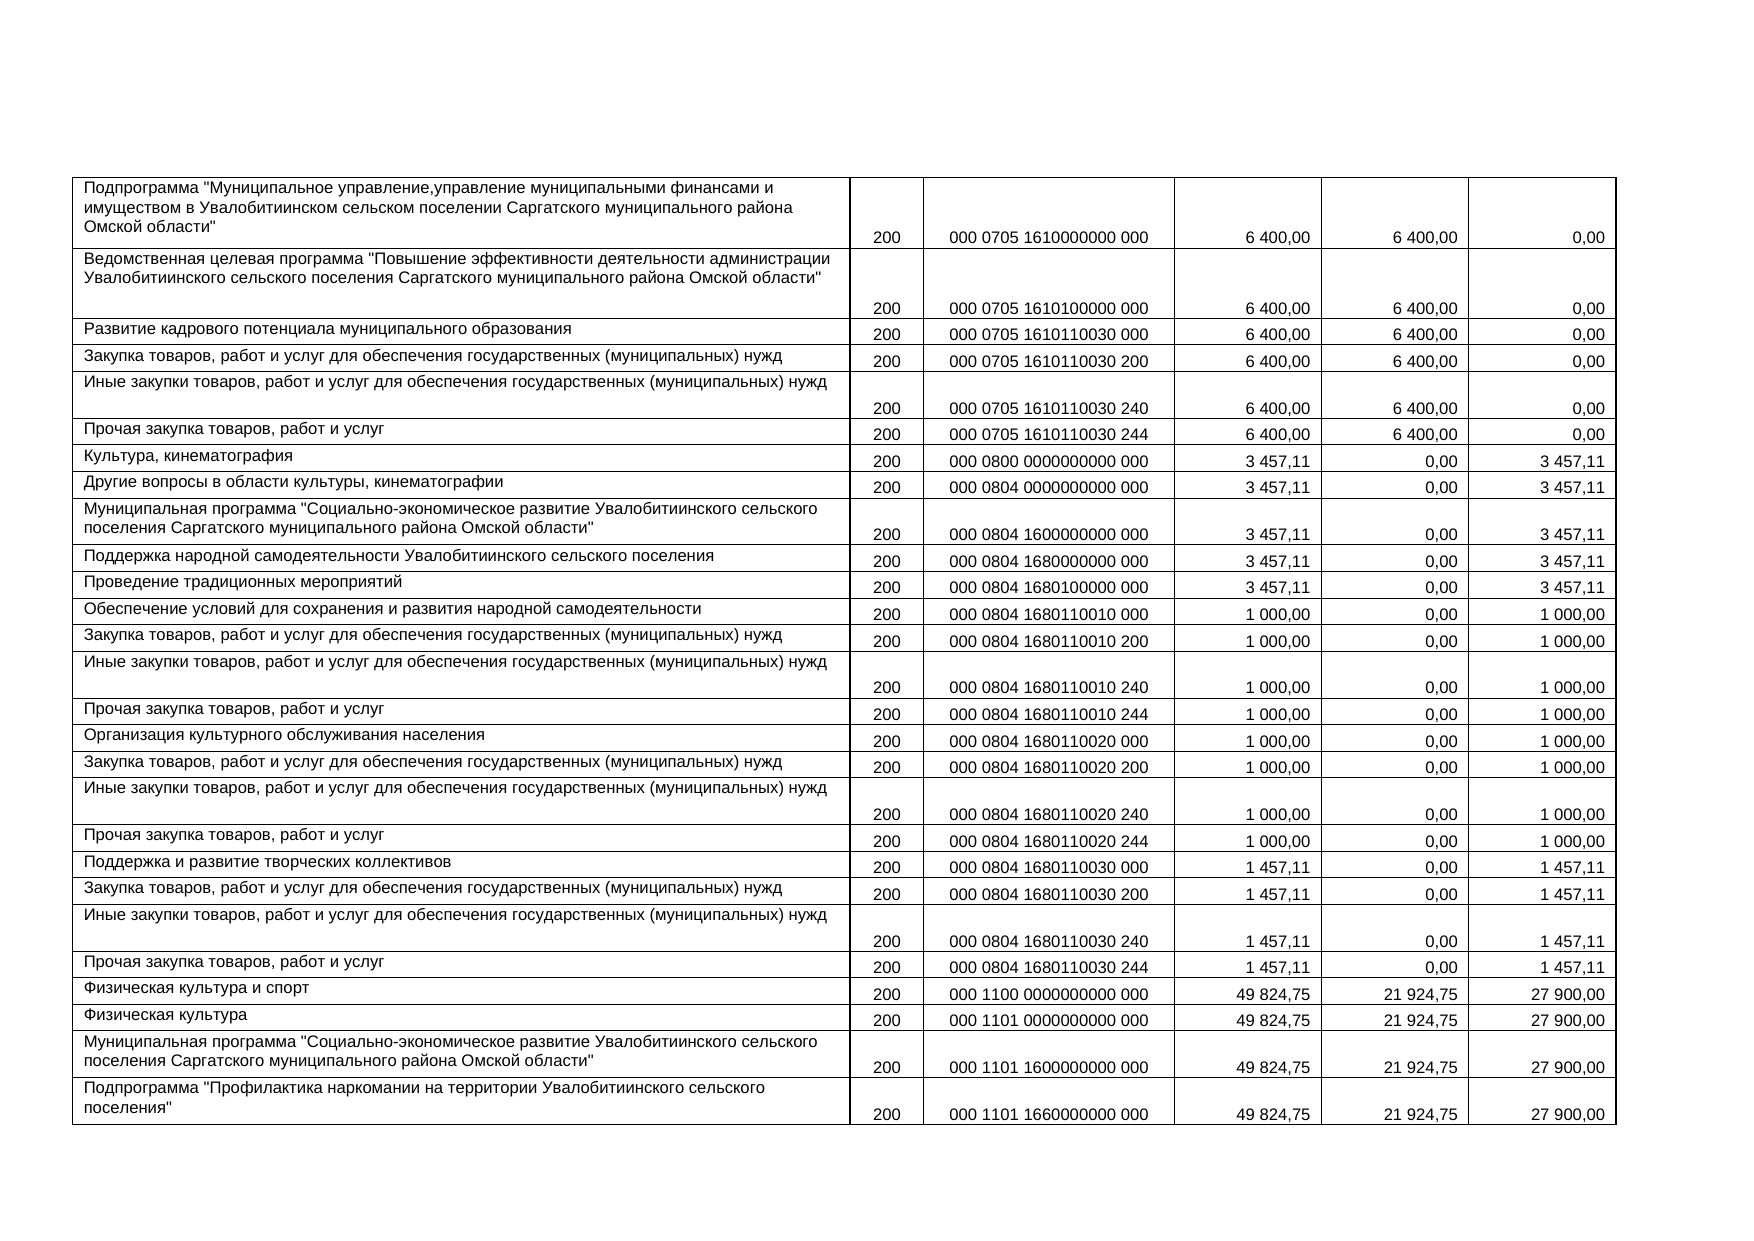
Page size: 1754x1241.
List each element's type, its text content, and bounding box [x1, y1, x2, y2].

table_cell 0,00 [1469, 419, 1615, 444]
table_cell 21 924,75 [1322, 1031, 1468, 1077]
table_cell 0,00 [1322, 599, 1468, 624]
table_cell 200 [851, 445, 923, 471]
table_cell 000 0804 1680110010 200 [924, 625, 1174, 651]
table_cell Иные закупки товаров, работ и услуг для обеспечения государственных (муниципальных) нужд [73, 652, 849, 697]
table_cell 200 [851, 952, 923, 977]
table_cell Подпрограмма "Муниципальное управление,управление муниципальными финансами и имуществом в Увалобитиинском сельском поселении Саргатского муниципального района Омской области" [73, 178, 849, 247]
table_cell 1 457,11 [1175, 905, 1321, 951]
table_cell Закупка товаров, работ и услуг для обеспечения государственных (муниципальных) нужд [73, 345, 849, 371]
table_cell Физическая культура [73, 1005, 849, 1030]
table_cell 1 000,00 [1175, 699, 1321, 724]
table_cell 0,00 [1322, 725, 1468, 751]
table_cell 200 [851, 599, 923, 624]
table_cell 200 [851, 978, 923, 1004]
table_cell Муниципальная программа "Социально-экономическое развитие Увалобитиинского сельского поселения Саргатского муниципального района Омской области" [73, 1031, 849, 1077]
table_cell 6 400,00 [1322, 178, 1468, 247]
table_cell 0,00 [1469, 372, 1615, 418]
table_cell 27 900,00 [1469, 1005, 1615, 1030]
table_cell Прочая закупка товаров, работ и услуг [73, 699, 849, 724]
table_cell 1 000,00 [1469, 652, 1615, 697]
table_cell 3 457,11 [1175, 572, 1321, 597]
table_cell 1 000,00 [1175, 825, 1321, 851]
table_cell 1 000,00 [1469, 825, 1615, 851]
table_cell 0,00 [1322, 499, 1468, 544]
table_cell 21 924,75 [1322, 1005, 1468, 1030]
table_cell 000 0804 1680110030 240 [924, 905, 1174, 951]
table_cell 000 0804 1680110020 200 [924, 752, 1174, 777]
table_cell 000 1101 1660000000 000 [924, 1078, 1174, 1124]
table_cell 200 [851, 1078, 923, 1124]
table_cell 200 [851, 778, 923, 824]
table_cell 200 [851, 1031, 923, 1077]
table_cell 1 457,11 [1469, 952, 1615, 977]
table_cell 200 [851, 1005, 923, 1030]
table_cell 21 924,75 [1322, 978, 1468, 1004]
table_cell 200 [851, 852, 923, 877]
table_cell 6 400,00 [1175, 372, 1321, 418]
table_cell 3 457,11 [1469, 545, 1615, 571]
table_cell 200 [851, 472, 923, 497]
table_cell 200 [851, 499, 923, 544]
table_cell 0,00 [1469, 249, 1615, 318]
table_cell 0,00 [1322, 445, 1468, 471]
table_cell Иные закупки товаров, работ и услуг для обеспечения государственных (муниципальных) нужд [73, 905, 849, 951]
table_cell 200 [851, 825, 923, 851]
table_cell 200 [851, 699, 923, 724]
table_cell 000 0804 1600000000 000 [924, 499, 1174, 544]
table_cell 000 0804 0000000000 000 [924, 472, 1174, 497]
table_cell 21 924,75 [1322, 1078, 1468, 1124]
table_cell 000 0705 1610000000 000 [924, 178, 1174, 247]
table_cell 000 0804 1680110010 240 [924, 652, 1174, 697]
table_cell 0,00 [1322, 572, 1468, 597]
table_cell 000 0705 1610110030 000 [924, 319, 1174, 344]
table_cell 6 400,00 [1322, 419, 1468, 444]
table_cell 3 457,11 [1469, 445, 1615, 471]
table_cell 0,00 [1469, 345, 1615, 371]
table_cell 0,00 [1322, 825, 1468, 851]
table_cell 1 457,11 [1469, 878, 1615, 904]
table_cell 27 900,00 [1469, 1031, 1615, 1077]
table_cell 0,00 [1322, 878, 1468, 904]
table_cell 000 0705 1610100000 000 [924, 249, 1174, 318]
table_cell 0,00 [1322, 699, 1468, 724]
table_cell 6 400,00 [1175, 345, 1321, 371]
table_cell 6 400,00 [1322, 345, 1468, 371]
table_cell 3 457,11 [1469, 499, 1615, 544]
table_cell 1 000,00 [1175, 625, 1321, 651]
table_cell 49 824,75 [1175, 1078, 1321, 1124]
table_cell 1 457,11 [1175, 878, 1321, 904]
table_cell Иные закупки товаров, работ и услуг для обеспечения государственных (муниципальных) нужд [73, 778, 849, 824]
table_cell 49 824,75 [1175, 1031, 1321, 1077]
table_cell 200 [851, 545, 923, 571]
table_cell 6 400,00 [1322, 319, 1468, 344]
table_cell Закупка товаров, работ и услуг для обеспечения государственных (муниципальных) нужд [73, 625, 849, 651]
table_cell 49 824,75 [1175, 1005, 1321, 1030]
table_cell 3 457,11 [1175, 445, 1321, 471]
table_cell 6 400,00 [1175, 249, 1321, 318]
table_cell Прочая закупка товаров, работ и услуг [73, 825, 849, 851]
table_cell 1 457,11 [1175, 952, 1321, 977]
table_cell 000 0804 1680110020 240 [924, 778, 1174, 824]
table_cell 1 457,11 [1469, 852, 1615, 877]
table_cell 200 [851, 878, 923, 904]
table_cell 3 457,11 [1175, 472, 1321, 497]
table_cell 000 0804 1680110020 000 [924, 725, 1174, 751]
table_cell Поддержка и развитие творческих коллективов [73, 852, 849, 877]
table_cell Иные закупки товаров, работ и услуг для обеспечения государственных (муниципальных) нужд [73, 372, 849, 418]
table_cell 0,00 [1322, 625, 1468, 651]
table_cell 1 000,00 [1469, 599, 1615, 624]
table_cell Проведение традиционных мероприятий [73, 572, 849, 597]
table_cell 6 400,00 [1175, 178, 1321, 247]
table_cell 200 [851, 419, 923, 444]
table_cell 0,00 [1322, 852, 1468, 877]
table_cell 000 1100 0000000000 000 [924, 978, 1174, 1004]
table_cell Физическая культура и спорт [73, 978, 849, 1004]
table_cell 1 000,00 [1469, 625, 1615, 651]
table_cell 200 [851, 752, 923, 777]
table_cell 27 900,00 [1469, 978, 1615, 1004]
table_cell 000 0804 1680110030 244 [924, 952, 1174, 977]
table_cell 3 457,11 [1469, 472, 1615, 497]
table_cell 200 [851, 905, 923, 951]
table_cell Подпрограмма "Профилактика наркомании на территории Увалобитиинского сельского поселения" [73, 1078, 849, 1124]
table_cell Организация культурного обслуживания населения [73, 725, 849, 751]
table_cell 0,00 [1322, 545, 1468, 571]
table_cell Ведомственная целевая программа "Повышение эффективности деятельности администрации Увалобитиинского сельского поселения Саргатского муниципального района Омской области" [73, 249, 849, 318]
table_cell 0,00 [1322, 652, 1468, 697]
table_cell 1 000,00 [1469, 699, 1615, 724]
table_cell 200 [851, 372, 923, 418]
table_cell 1 000,00 [1175, 652, 1321, 697]
table_cell 000 0804 1680000000 000 [924, 545, 1174, 571]
table_cell 1 000,00 [1175, 752, 1321, 777]
table_cell 1 000,00 [1469, 778, 1615, 824]
table_cell 000 0705 1610110030 240 [924, 372, 1174, 418]
table_cell 200 [851, 319, 923, 344]
table_cell 3 457,11 [1175, 499, 1321, 544]
table_cell Муниципальная программа "Социально-экономическое развитие Увалобитиинского сельского поселения Саргатского муниципального района Омской области" [73, 499, 849, 544]
table_cell 1 000,00 [1175, 778, 1321, 824]
table_cell Культура, кинематография [73, 445, 849, 471]
table_cell 1 000,00 [1175, 599, 1321, 624]
table_cell 000 0804 1680100000 000 [924, 572, 1174, 597]
table_cell 0,00 [1322, 905, 1468, 951]
table_cell 0,00 [1322, 952, 1468, 977]
table_cell Прочая закупка товаров, работ и услуг [73, 952, 849, 977]
table_cell 000 1101 0000000000 000 [924, 1005, 1174, 1030]
table_cell 000 0804 1680110020 244 [924, 825, 1174, 851]
table_cell 1 000,00 [1469, 752, 1615, 777]
table_cell 0,00 [1322, 752, 1468, 777]
table_cell 200 [851, 345, 923, 371]
table_cell 000 0804 1680110010 000 [924, 599, 1174, 624]
table_cell 49 824,75 [1175, 978, 1321, 1004]
table_cell 6 400,00 [1322, 249, 1468, 318]
table_cell 3 457,11 [1175, 545, 1321, 571]
table_cell 27 900,00 [1469, 1078, 1615, 1124]
table_cell 200 [851, 572, 923, 597]
table_cell 6 400,00 [1175, 419, 1321, 444]
table_cell Закупка товаров, работ и услуг для обеспечения государственных (муниципальных) нужд [73, 878, 849, 904]
table_cell 0,00 [1469, 319, 1615, 344]
table_cell 000 0804 1680110030 000 [924, 852, 1174, 877]
table_cell 3 457,11 [1469, 572, 1615, 597]
table_cell 1 457,11 [1175, 852, 1321, 877]
table_cell Поддержка народной самодеятельности Увалобитиинского сельского поселения [73, 545, 849, 571]
table_cell Развитие кадрового потенциала муниципального образования [73, 319, 849, 344]
table_cell 1 457,11 [1469, 905, 1615, 951]
table_cell 000 1101 1600000000 000 [924, 1031, 1174, 1077]
table_cell 000 0705 1610110030 244 [924, 419, 1174, 444]
table_cell 200 [851, 652, 923, 697]
table_cell 200 [851, 178, 923, 247]
table_cell 200 [851, 249, 923, 318]
table_cell 6 400,00 [1322, 372, 1468, 418]
table_cell Обеспечение условий для сохранения и развития народной самодеятельности [73, 599, 849, 624]
table_cell 200 [851, 725, 923, 751]
table_cell 0,00 [1322, 778, 1468, 824]
table_cell 6 400,00 [1175, 319, 1321, 344]
table_cell 200 [851, 625, 923, 651]
table_cell 000 0804 1680110010 244 [924, 699, 1174, 724]
table_cell Другие вопросы в области культуры, кинематографии [73, 472, 849, 497]
table_cell Прочая закупка товаров, работ и услуг [73, 419, 849, 444]
table_cell 1 000,00 [1469, 725, 1615, 751]
table_cell 000 0804 1680110030 200 [924, 878, 1174, 904]
table_cell 000 0705 1610110030 200 [924, 345, 1174, 371]
table_cell 0,00 [1469, 178, 1615, 247]
table_cell 1 000,00 [1175, 725, 1321, 751]
table_cell 0,00 [1322, 472, 1468, 497]
table_cell 000 0800 0000000000 000 [924, 445, 1174, 471]
table_cell Закупка товаров, работ и услуг для обеспечения государственных (муниципальных) нужд [73, 752, 849, 777]
